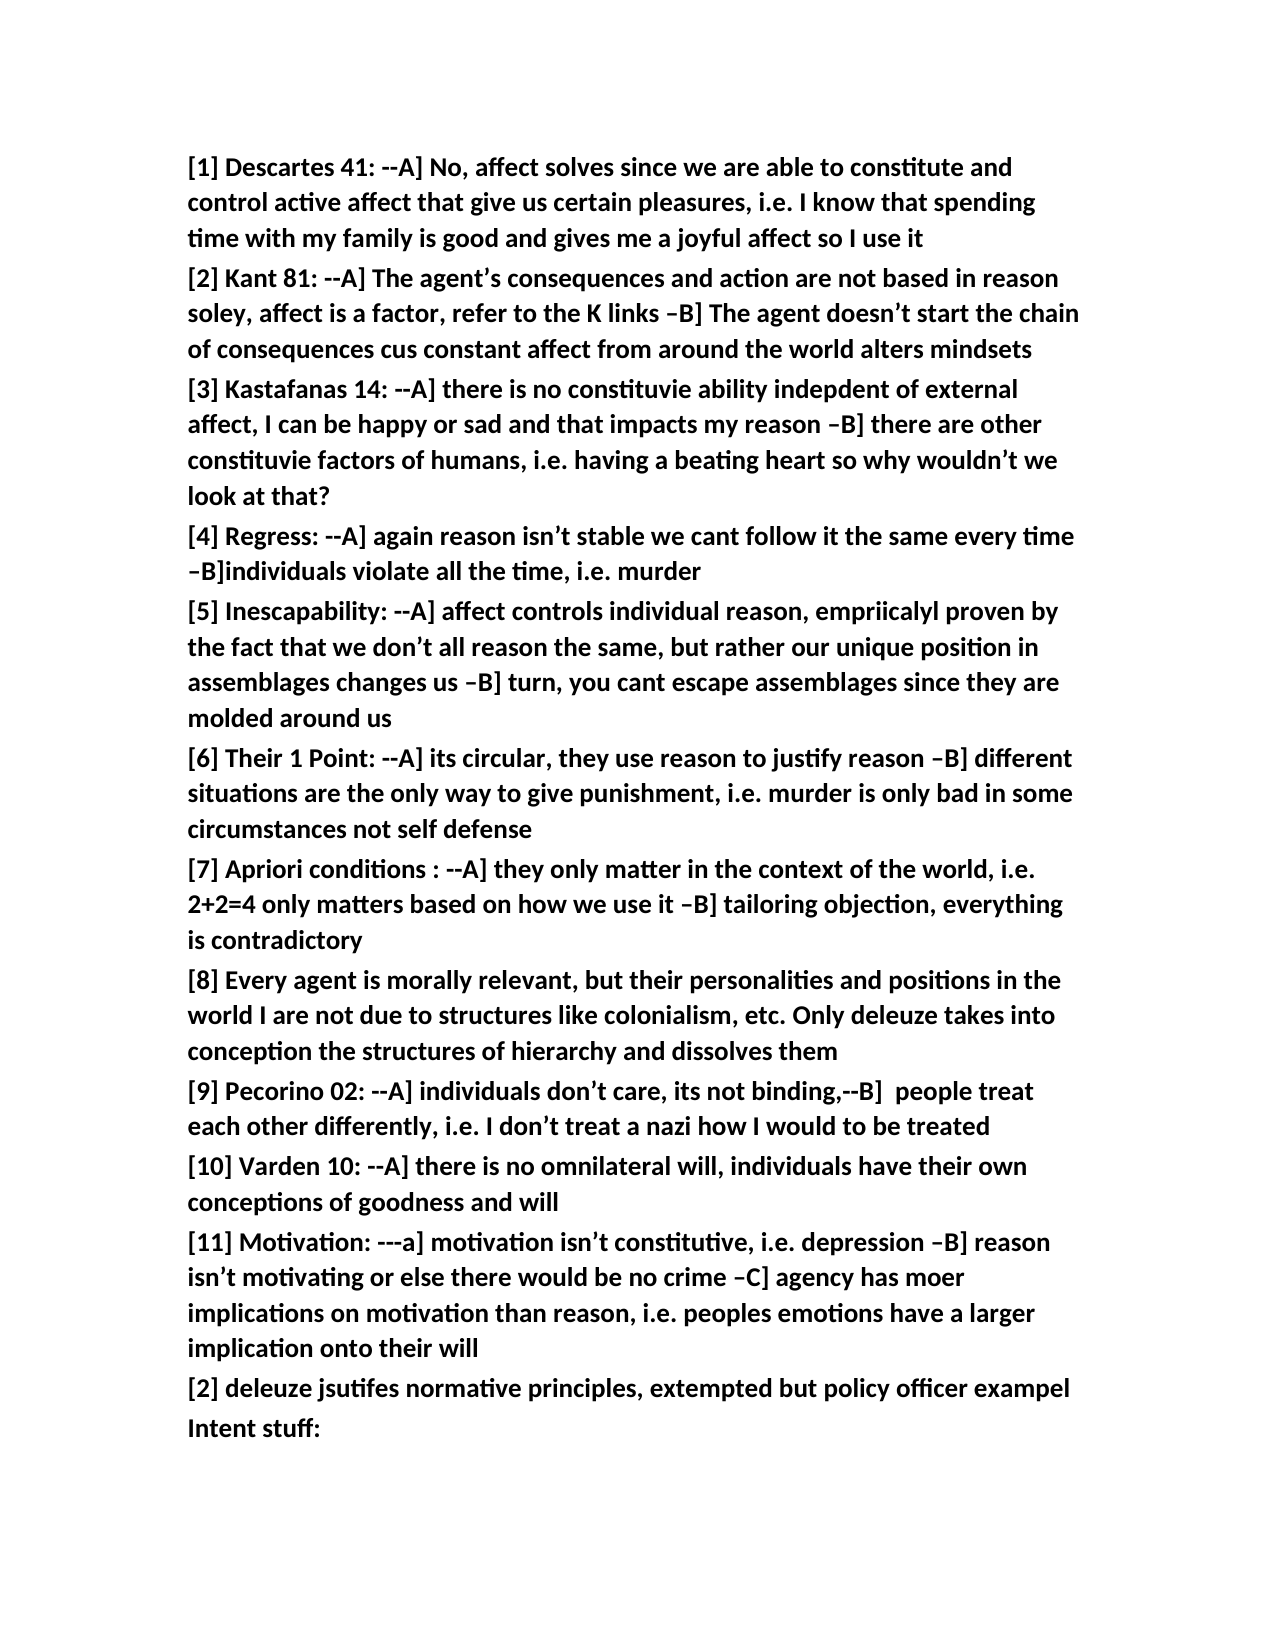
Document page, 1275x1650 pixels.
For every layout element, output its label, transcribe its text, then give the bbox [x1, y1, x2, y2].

subtitle [8] Every agent is morally relevant, but their personalities and positions in the world I are not due to structures like colonialism, etc. Only deleuze takes into conception the structures of hierarchy and dissolves them [187, 963, 1087, 1067]
subtitle [9] Pecorino 02: --A] individuals don’t care, its not binding,--B] people treat each other differently, i.e. I don’t treat a nazi how I would to be treated [187, 1074, 1087, 1143]
subtitle [2] deleuze jsutifes normative principles, extempted but policy officer exampel [187, 1371, 1087, 1404]
subtitle [6] Their 1 Point: --A] its circular, they use reason to justify reason –B] different situations are the only way to give punishment, i.e. murder is only bad in some circumstances not self defense [187, 741, 1087, 845]
subtitle [4] Regress: --A] again reason isn’t stable we cant follow it the same every time –B]individuals violate all the time, i.e. murder [187, 519, 1087, 587]
subtitle [1] Descartes 41: --A] No, affect solves since we are able to constitute and control active affect that give us certain pleasures, i.e. I know that spending time with my family is good and gives me a joyful affect so I use it [187, 150, 1087, 254]
subtitle [11] Motivation: ---a] motivation isn’t constitutive, i.e. depression –B] reason isn’t motivating or else there would be no crime –C] agency has moer implications on motivation than reason, i.e. peoples emotions have a larger implication onto their will [187, 1225, 1087, 1365]
subtitle Intent stuff: [187, 1411, 1087, 1444]
subtitle [10] Varden 10: --A] there is no omnilateral will, individuals have their own conceptions of goodness and will [187, 1149, 1087, 1218]
subtitle [3] Kastafanas 14: --A] there is no constituvie ability indepdent of external affect, I can be happy or sad and that impacts my reason –B] there are other constituvie factors of humans, i.e. having a beating heart so why wouldn’t we look at that? [187, 372, 1087, 512]
subtitle [5] Inescapability: --A] affect controls individual reason, empriicalyl proven by the fact that we don’t all reason the same, but rather our unique position in assemblages changes us –B] turn, you cant escape assemblages since they are molded around us [187, 594, 1087, 734]
subtitle [2] Kant 81: --A] The agent’s consequences and action are not based in reason soley, affect is a factor, refer to the K links –B] The agent doesn’t start the chain of consequences cus constant affect from around the world alters mindsets [187, 261, 1087, 365]
subtitle [7] Apriori conditions : --A] they only matter in the context of the world, i.e. 2+2=4 only matters based on how we use it –B] tailoring objection, everything is contradictory [187, 852, 1087, 956]
